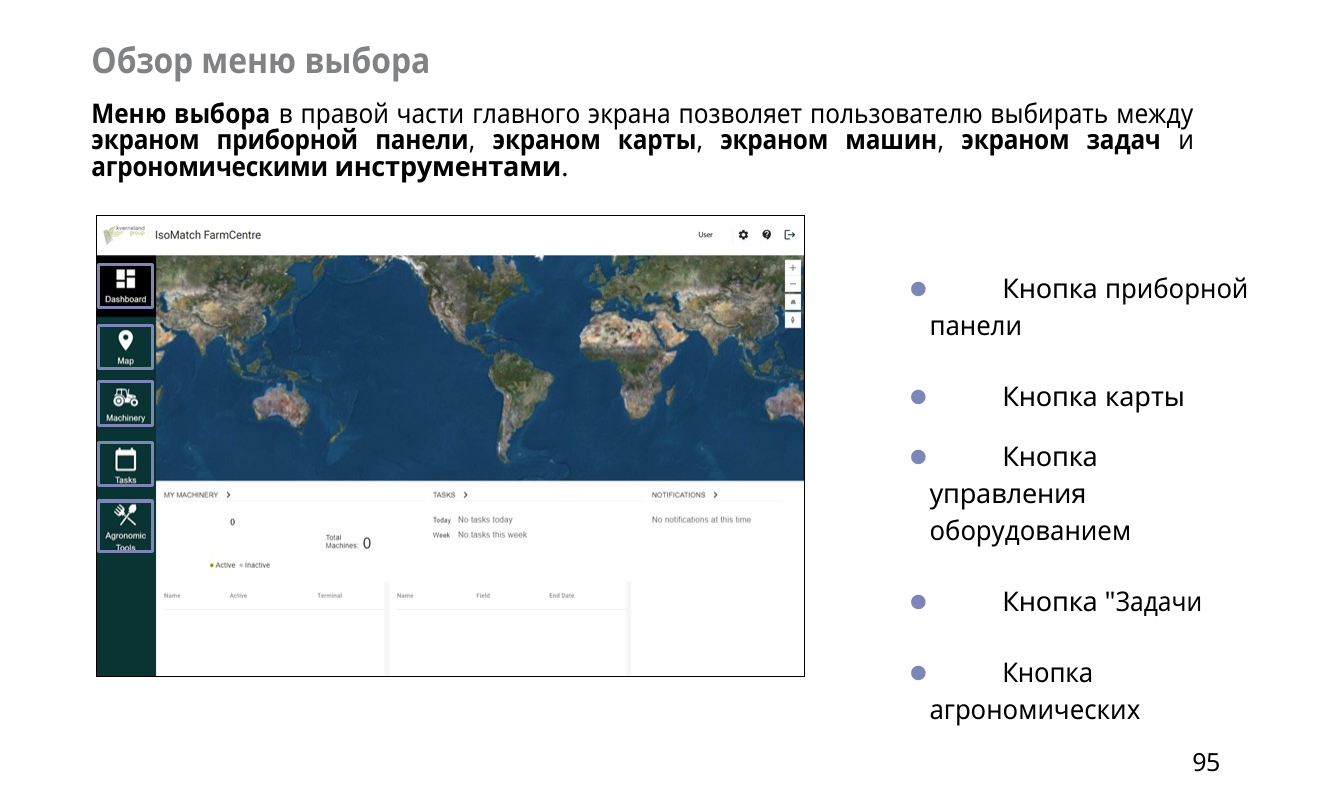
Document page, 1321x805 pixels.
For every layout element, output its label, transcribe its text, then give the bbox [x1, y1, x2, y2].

picture [100, 327, 151, 367]
list Кнопка карты [909, 377, 1258, 414]
picture [100, 444, 151, 484]
picture [100, 266, 151, 306]
subtitle Обзор меню выбора [91, 35, 1258, 83]
picture [100, 503, 151, 550]
picture [97, 216, 804, 676]
list Кнопка приборной панели [909, 269, 1258, 343]
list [909, 654, 1258, 728]
text Меню выбора в правой части главного экрана позволяет пользователю выбирать между экраном приборной панели, экраном карты, экраном машин, экраном задач и агрономическими инструментами. [91, 102, 1194, 185]
list Кнопка "Задачи [909, 582, 1258, 619]
list Кнопка управления оборудованием [909, 438, 1258, 548]
picture [100, 383, 151, 424]
